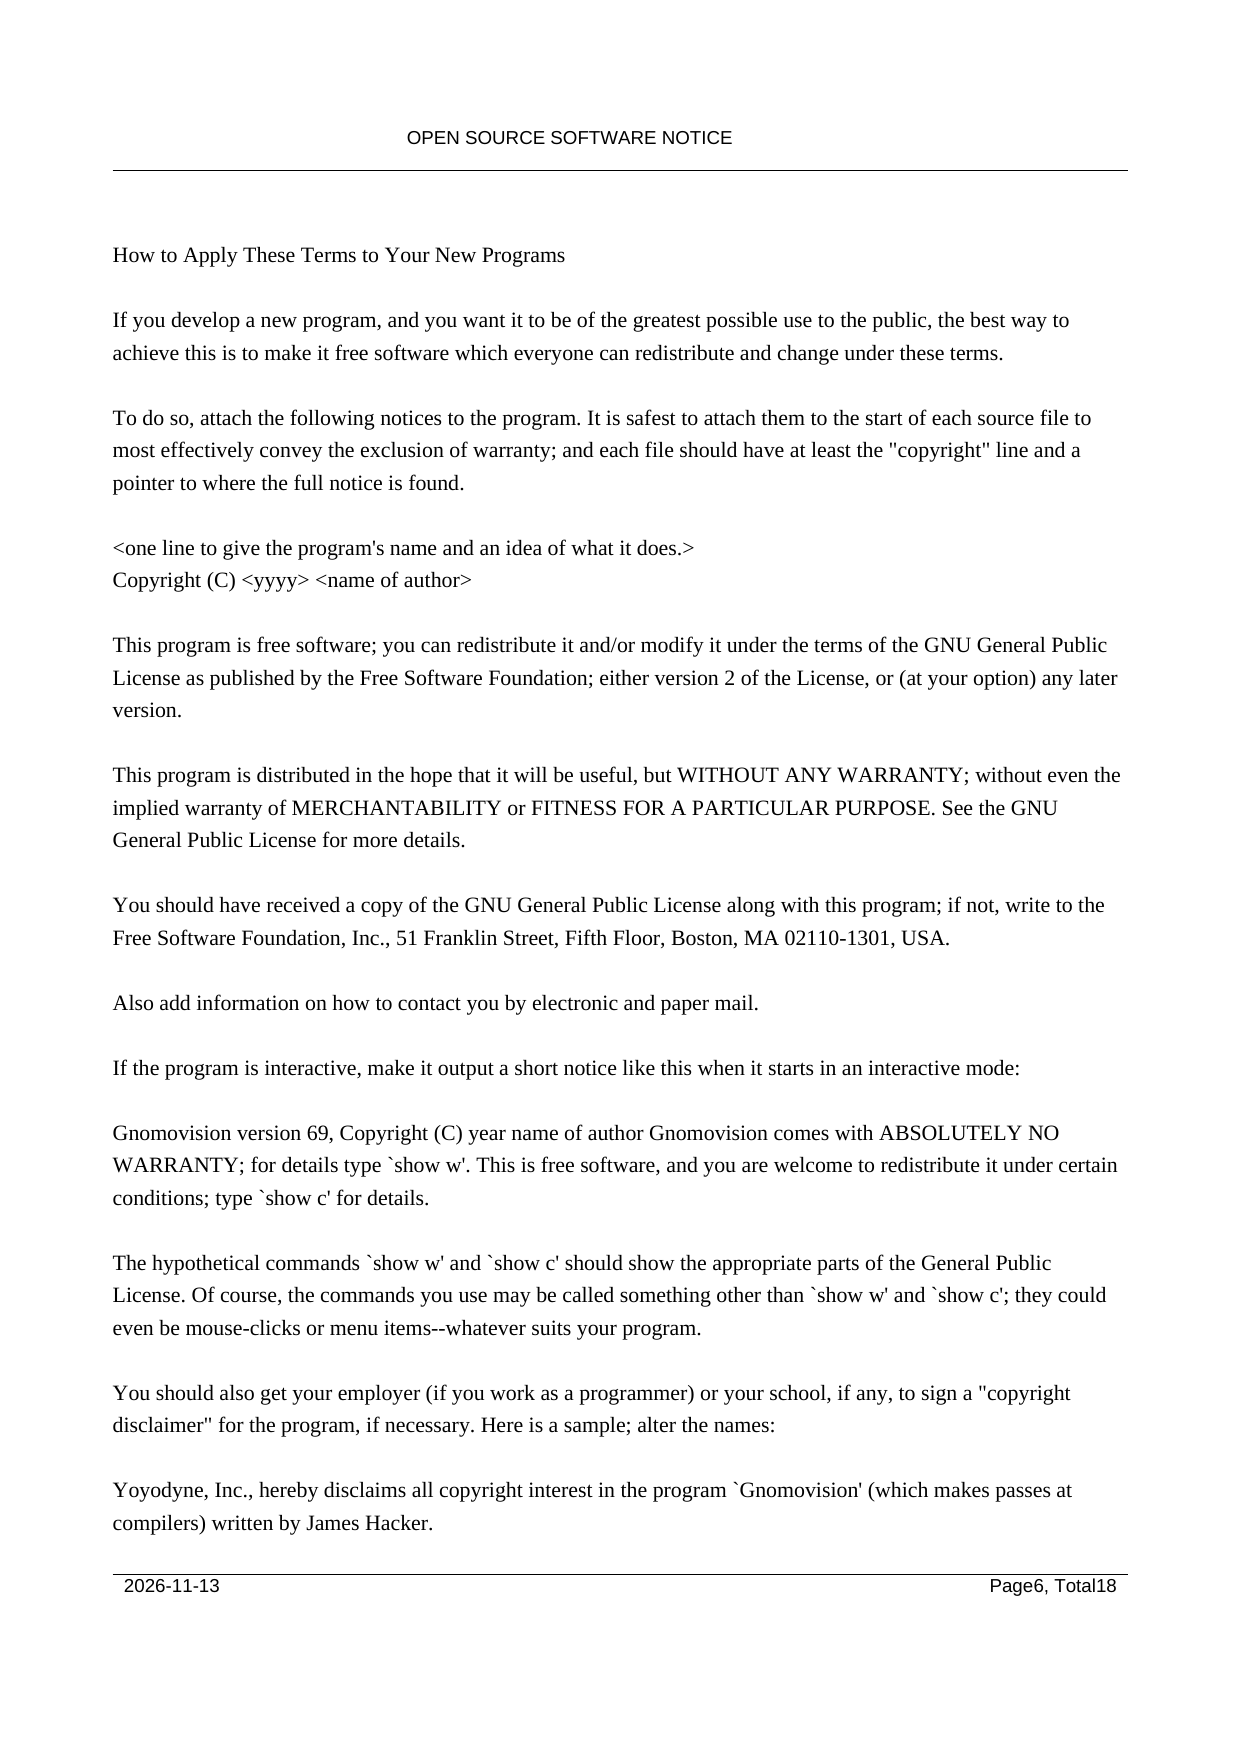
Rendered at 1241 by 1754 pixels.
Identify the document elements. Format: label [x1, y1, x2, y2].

text [112, 206, 1128, 1539]
